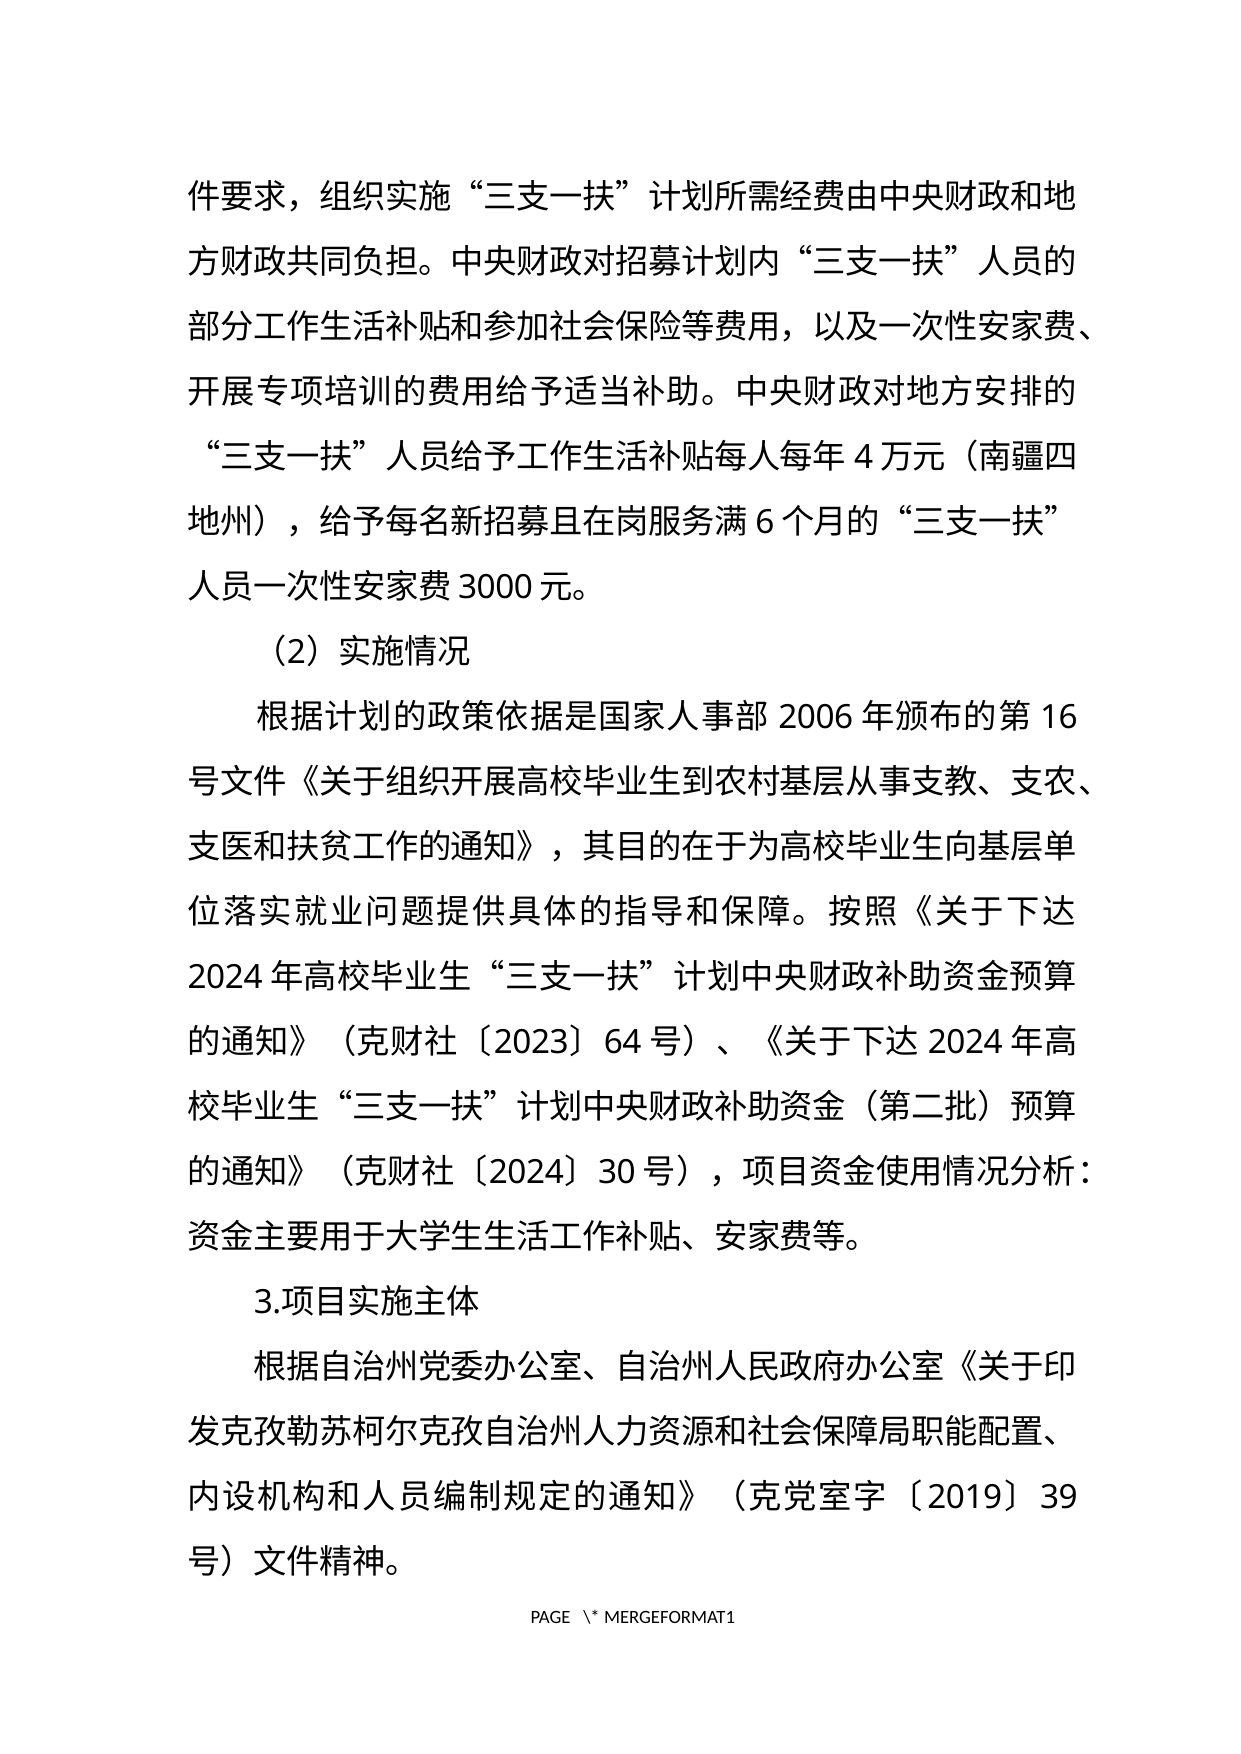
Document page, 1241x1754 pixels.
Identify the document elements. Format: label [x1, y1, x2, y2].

text [187, 162, 1078, 1592]
